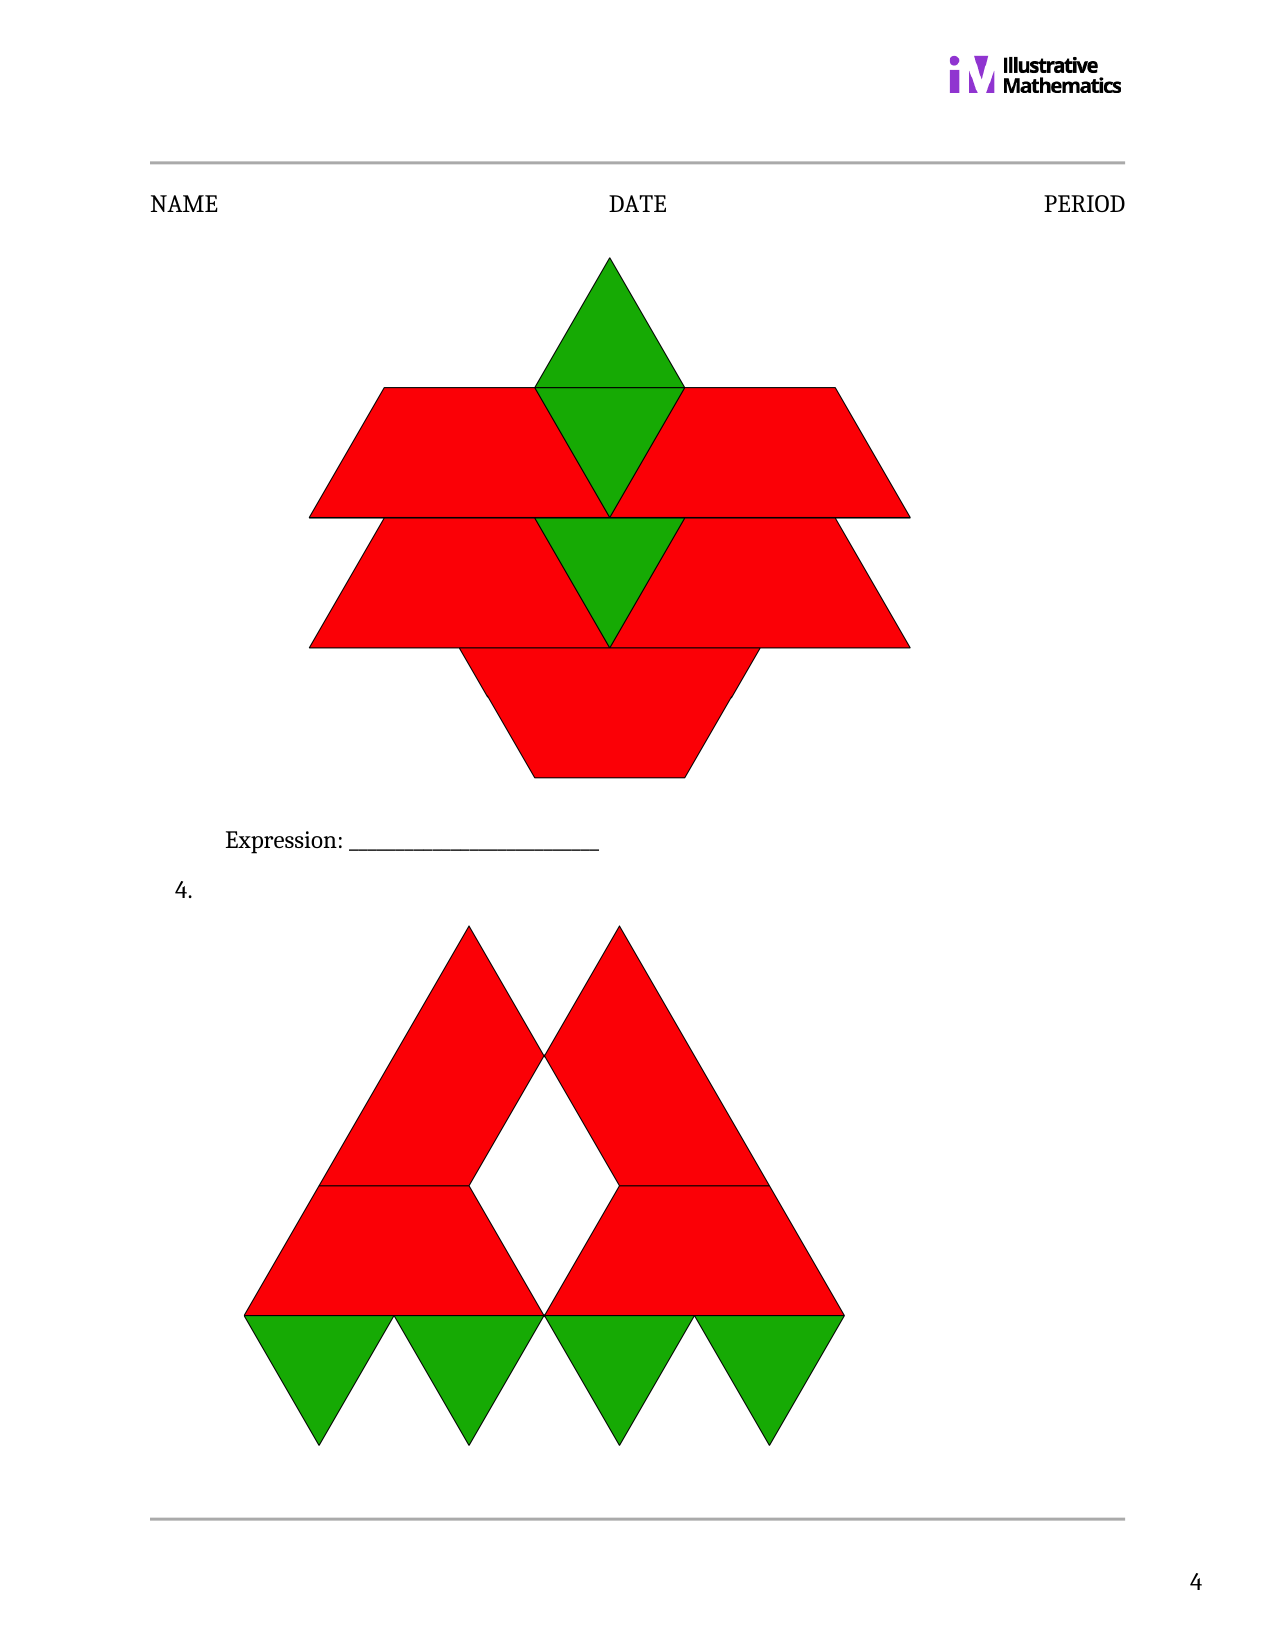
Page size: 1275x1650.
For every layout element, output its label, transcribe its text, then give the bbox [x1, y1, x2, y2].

picture [243, 247, 975, 788]
picture [243, 925, 845, 1446]
list Expression: ___________________________ [175, 797, 1125, 855]
picture [949, 55, 1121, 93]
